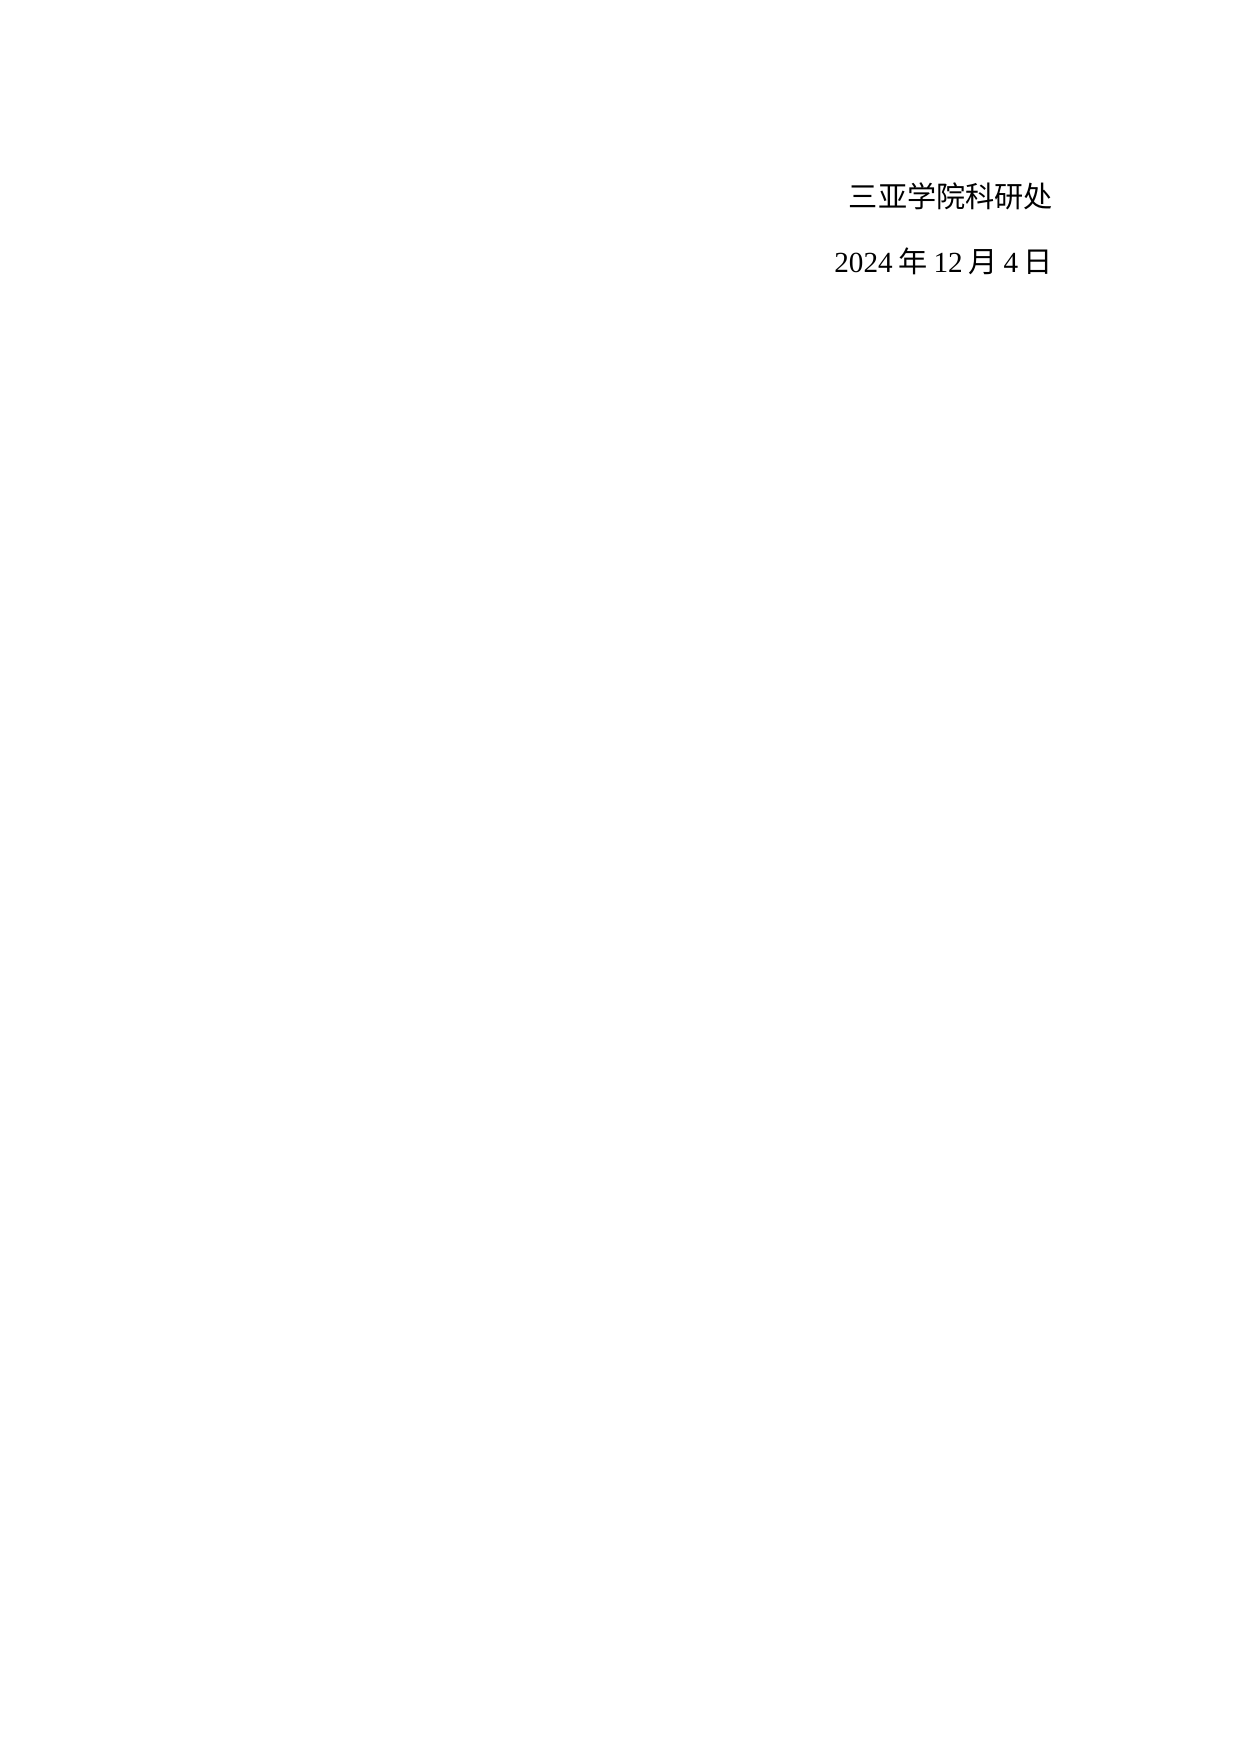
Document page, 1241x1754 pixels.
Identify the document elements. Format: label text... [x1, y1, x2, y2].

text 2024年12月4日 [187, 227, 1053, 292]
text 三亚学院科研处 [187, 162, 1053, 227]
